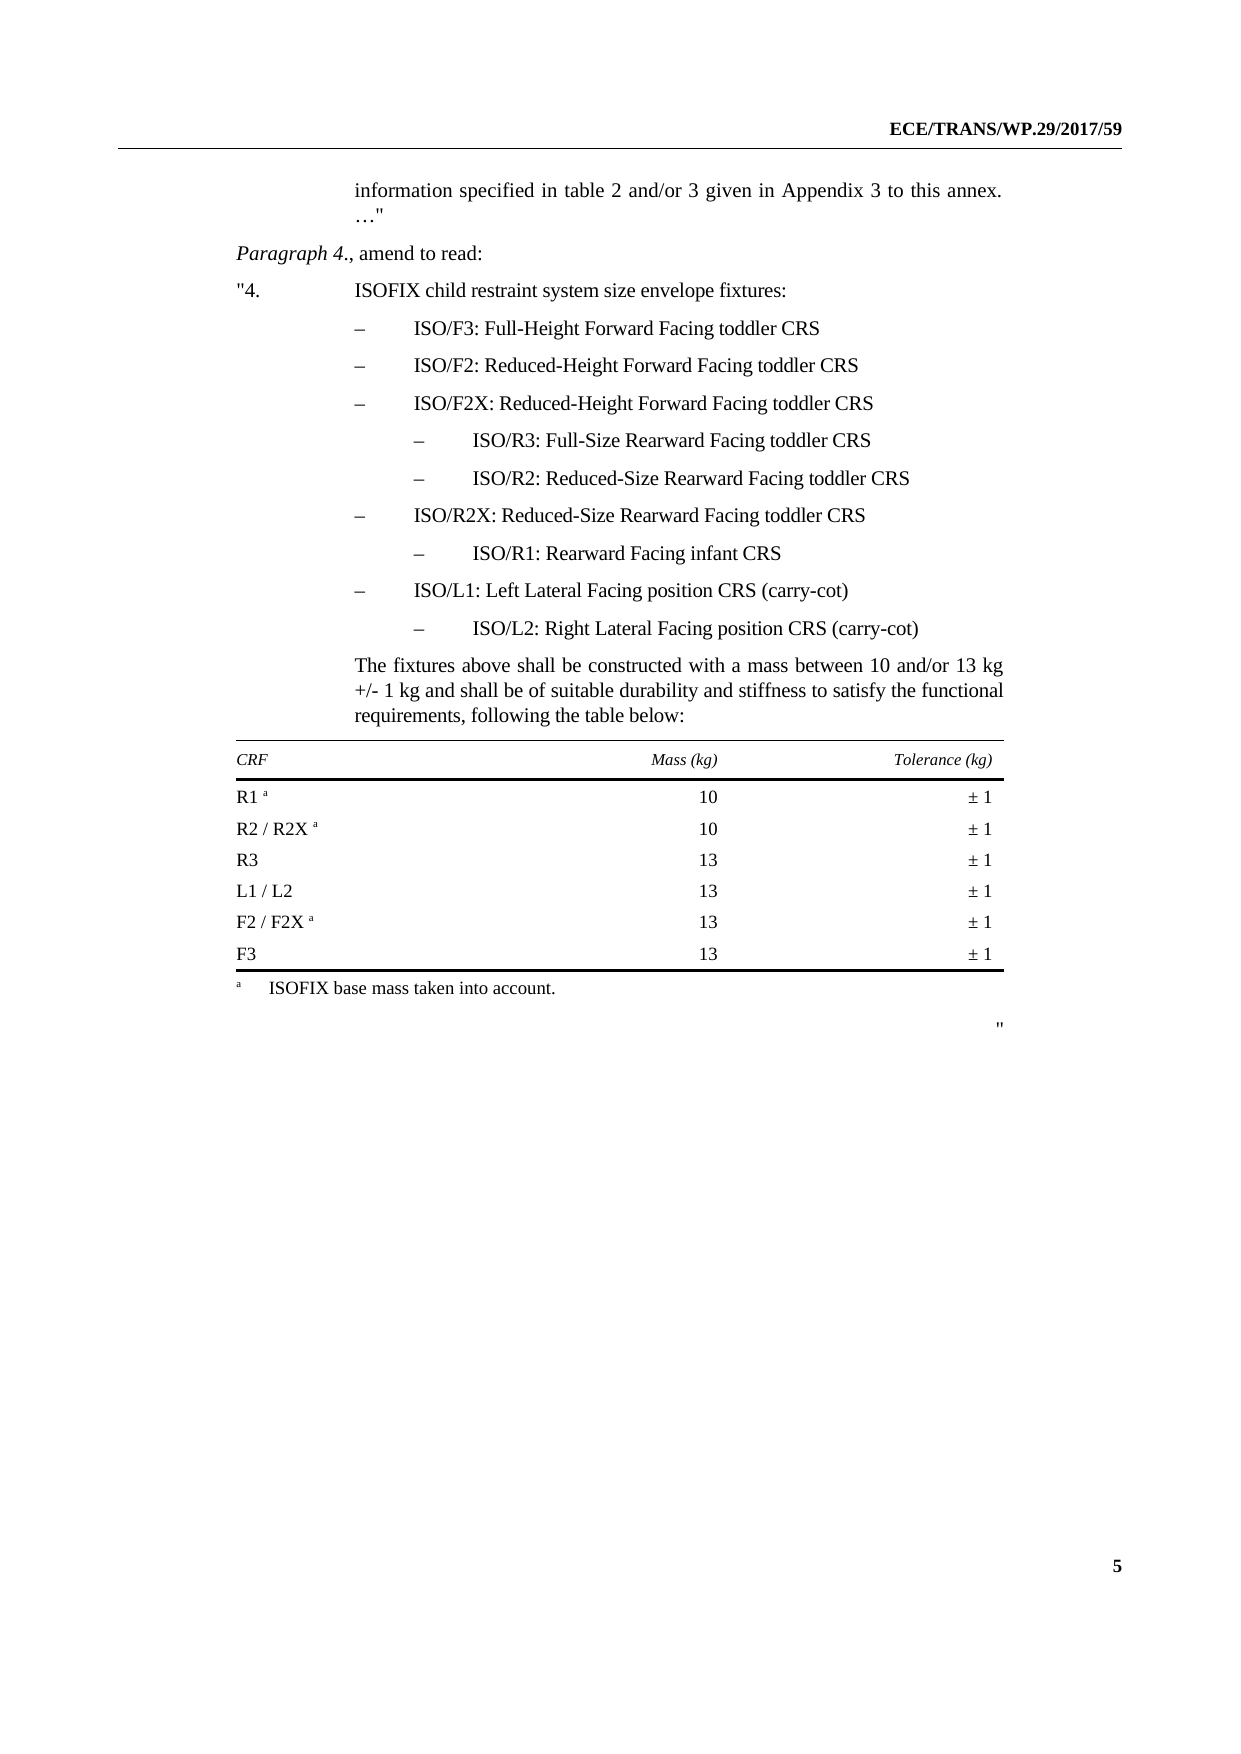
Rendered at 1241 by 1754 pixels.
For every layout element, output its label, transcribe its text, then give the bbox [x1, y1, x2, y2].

table_cell F2 / F2X a [236, 906, 516, 938]
table_cell 13 [516, 906, 729, 938]
table_cell 10 [516, 781, 729, 813]
text – ISO/F2: Reduced-Height Forward Facing toddler CRS [236, 352, 1004, 377]
text – ISO/R1: Rearward Facing infant CRS [236, 540, 1004, 565]
table_cell ± 1 [729, 844, 1004, 875]
text – ISO/L2: Right Lateral Facing position CRS (carry-cot) [236, 615, 1004, 640]
table_cell 10 [516, 813, 729, 844]
table_cell ± 1 [729, 875, 1004, 906]
text – ISO/F2X: Reduced-Height Forward Facing toddler CRS [236, 390, 1004, 415]
table_cell R2 / R2X a [236, 813, 516, 844]
table_cell F3 [236, 938, 516, 969]
text "4. ISOFIX child restraint system size envelope fixtures: [236, 277, 1004, 302]
table_cell ± 1 [729, 938, 1004, 969]
table_cell L1 / L2 [236, 875, 516, 906]
table_header CRF [236, 741, 516, 778]
table_cell R3 [236, 844, 516, 875]
text The fixtures above shall be constructed with a mass between 10 and/or 13 kg +/- 1 kg and shall be of suitable durability and stiffness to satisfy the functional requirements, following the table below: [236, 652, 1004, 727]
table_cell a ISOFIX base mass taken into account. [236, 972, 1004, 1003]
table_cell R1 a [236, 781, 516, 813]
text – ISO/L1: Left Lateral Facing position CRS (carry-cot) [354, 577, 1004, 602]
table_cell 13 [516, 938, 729, 969]
text – ISO/R2X: Reduced-Size Rearward Facing toddler CRS [354, 502, 1004, 527]
table_cell ± 1 [729, 813, 1004, 844]
text " [354, 1016, 1004, 1041]
text – ISO/F3: Full-Height Forward Facing toddler CRS [236, 315, 1004, 340]
table_header Mass (kg) [516, 741, 729, 778]
table_header Tolerance (kg) [729, 741, 1004, 778]
table_cell 13 [516, 844, 729, 875]
text – ISO/R2: Reduced-Size Rearward Facing toddler CRS [236, 465, 1004, 490]
table_cell ± 1 [729, 781, 1004, 813]
text – ISO/R3: Full-Size Rearward Facing toddler CRS [236, 427, 1004, 452]
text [236, 177, 1004, 227]
table_cell 13 [516, 875, 729, 906]
text Paragraph 4., amend to read: [236, 240, 1004, 265]
table_cell ± 1 [729, 906, 1004, 938]
